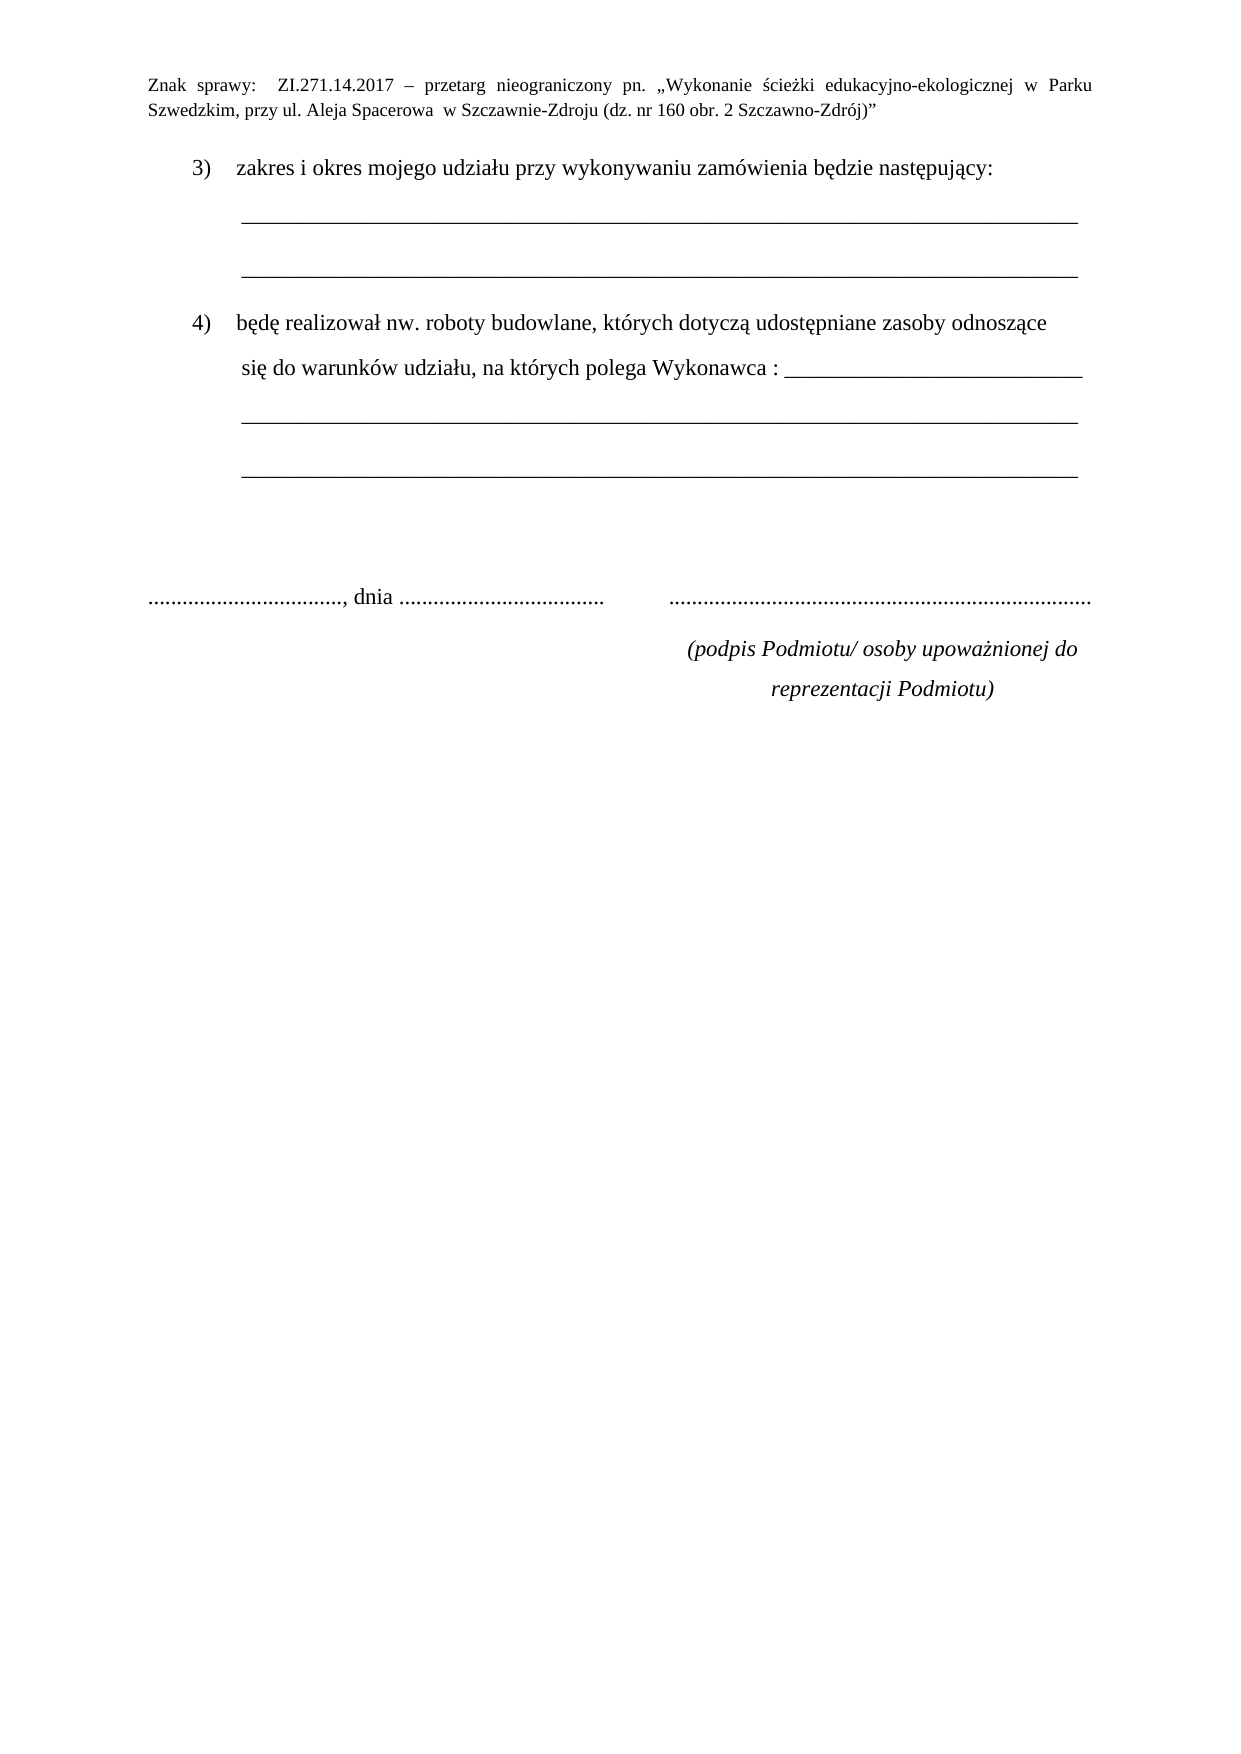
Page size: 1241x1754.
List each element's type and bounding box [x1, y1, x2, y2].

table_cell [140, 148, 1100, 741]
